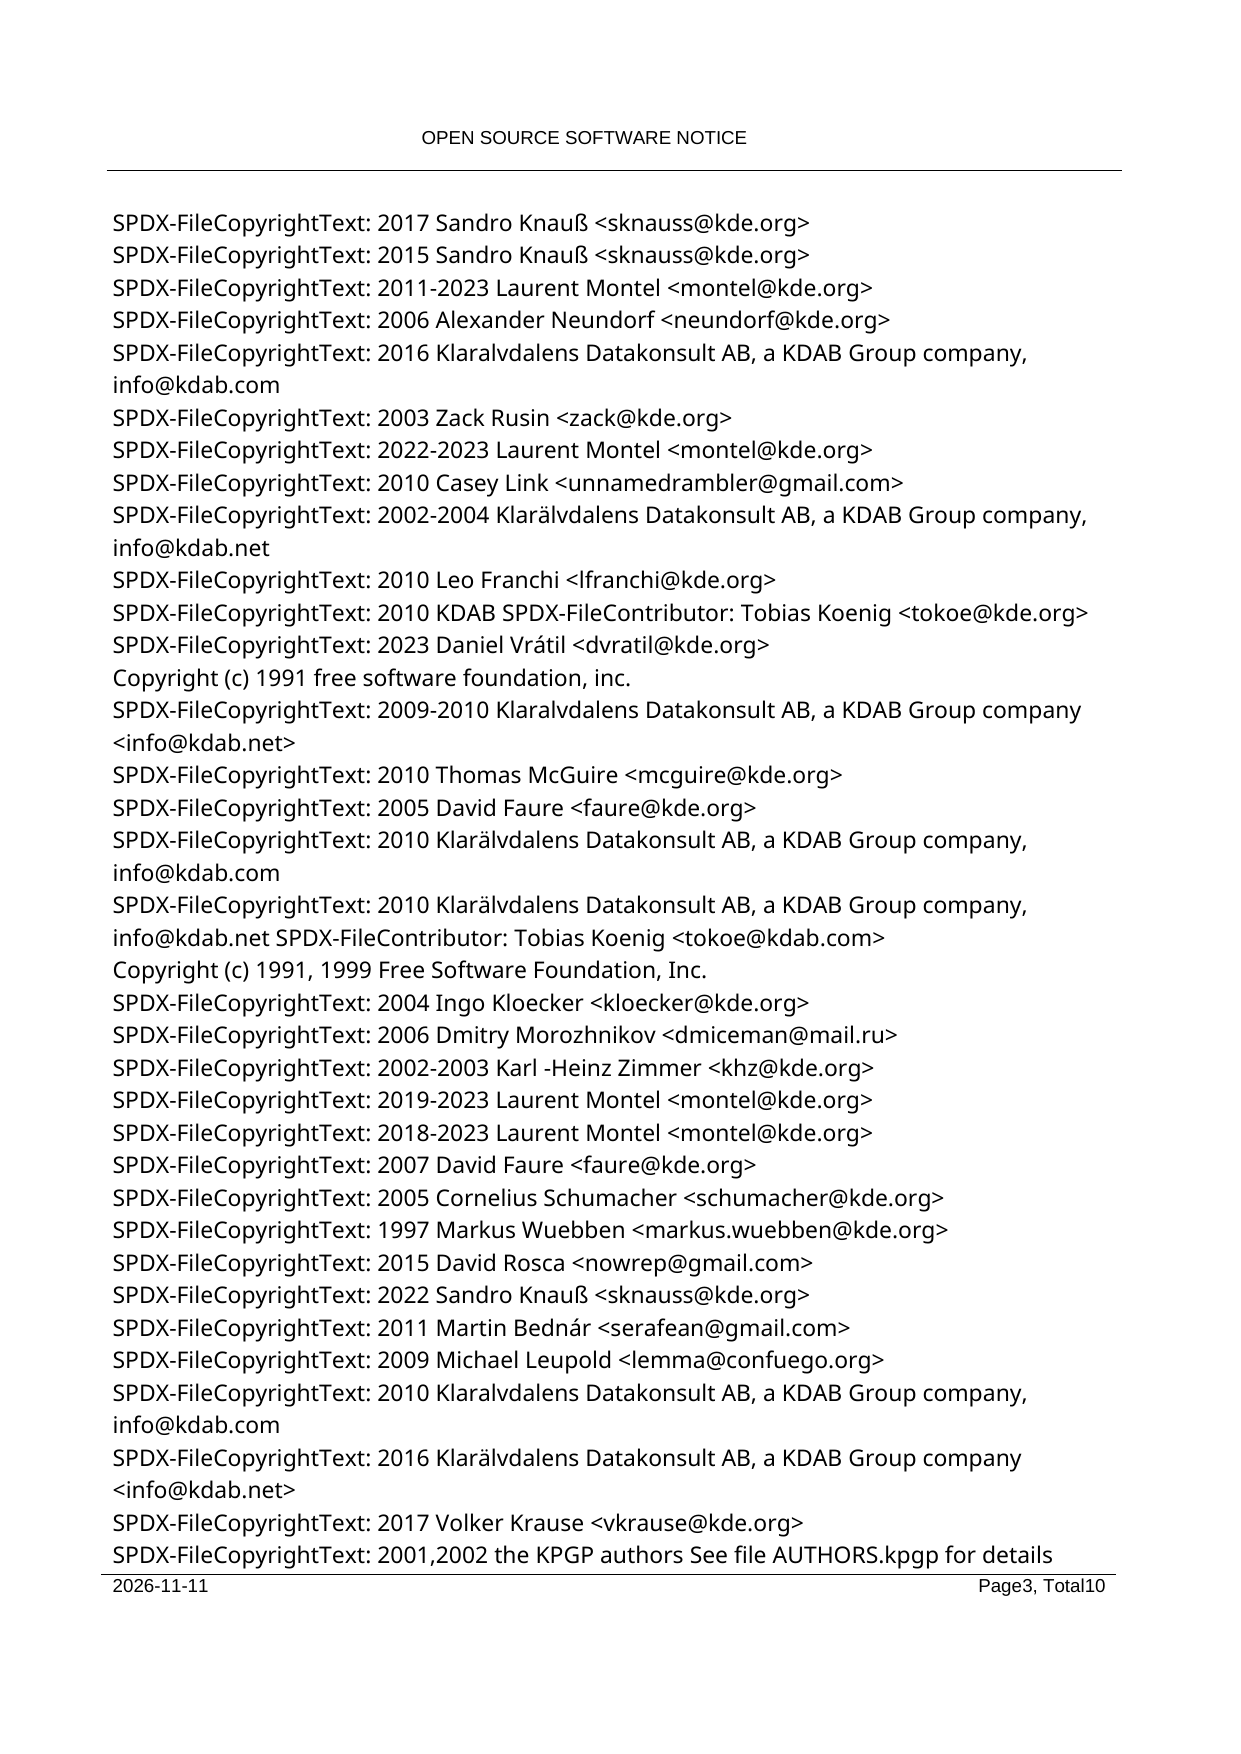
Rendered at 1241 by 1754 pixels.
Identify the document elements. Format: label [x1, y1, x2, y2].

text [112, 206, 1128, 1571]
